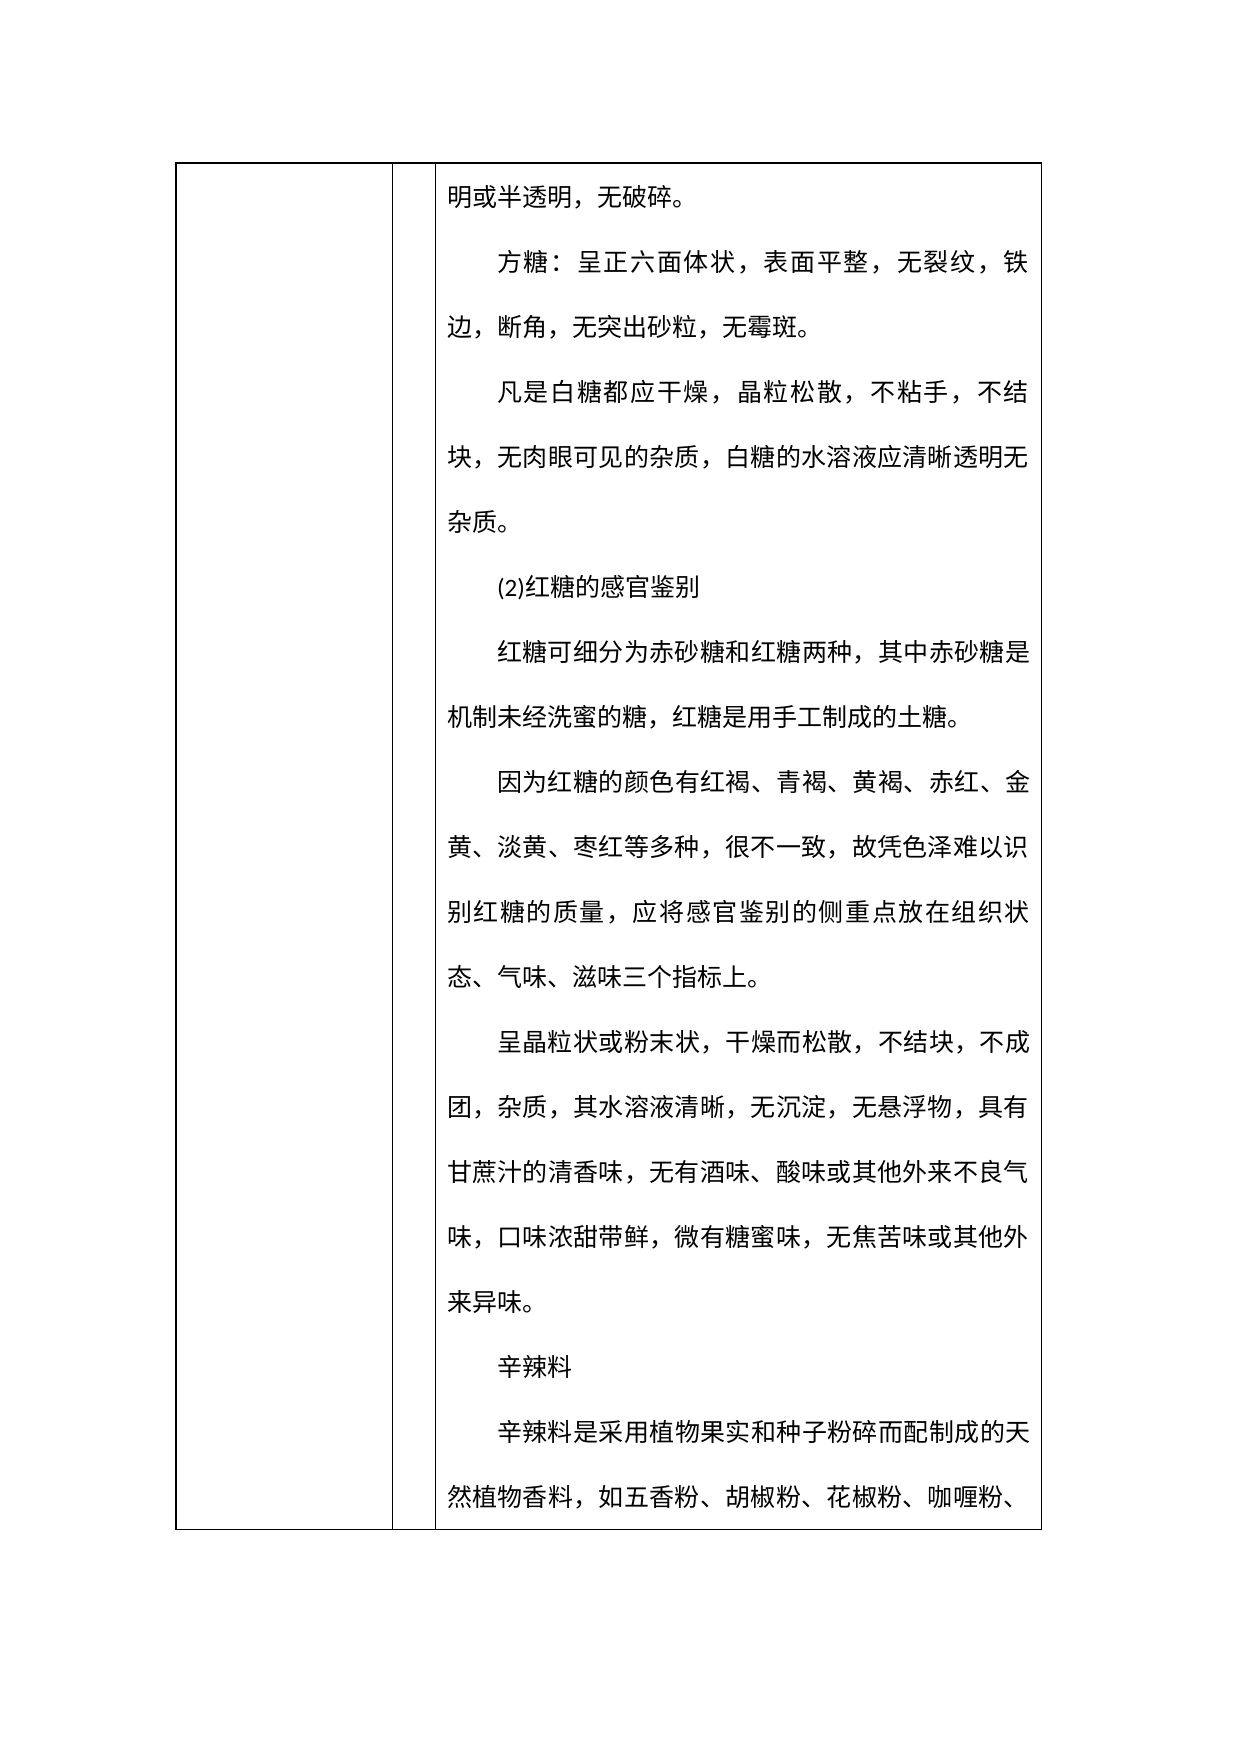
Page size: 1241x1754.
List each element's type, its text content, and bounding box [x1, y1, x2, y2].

table_cell [177, 164, 392, 1528]
table_cell 1 [393, 164, 435, 1528]
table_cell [436, 164, 1041, 1528]
